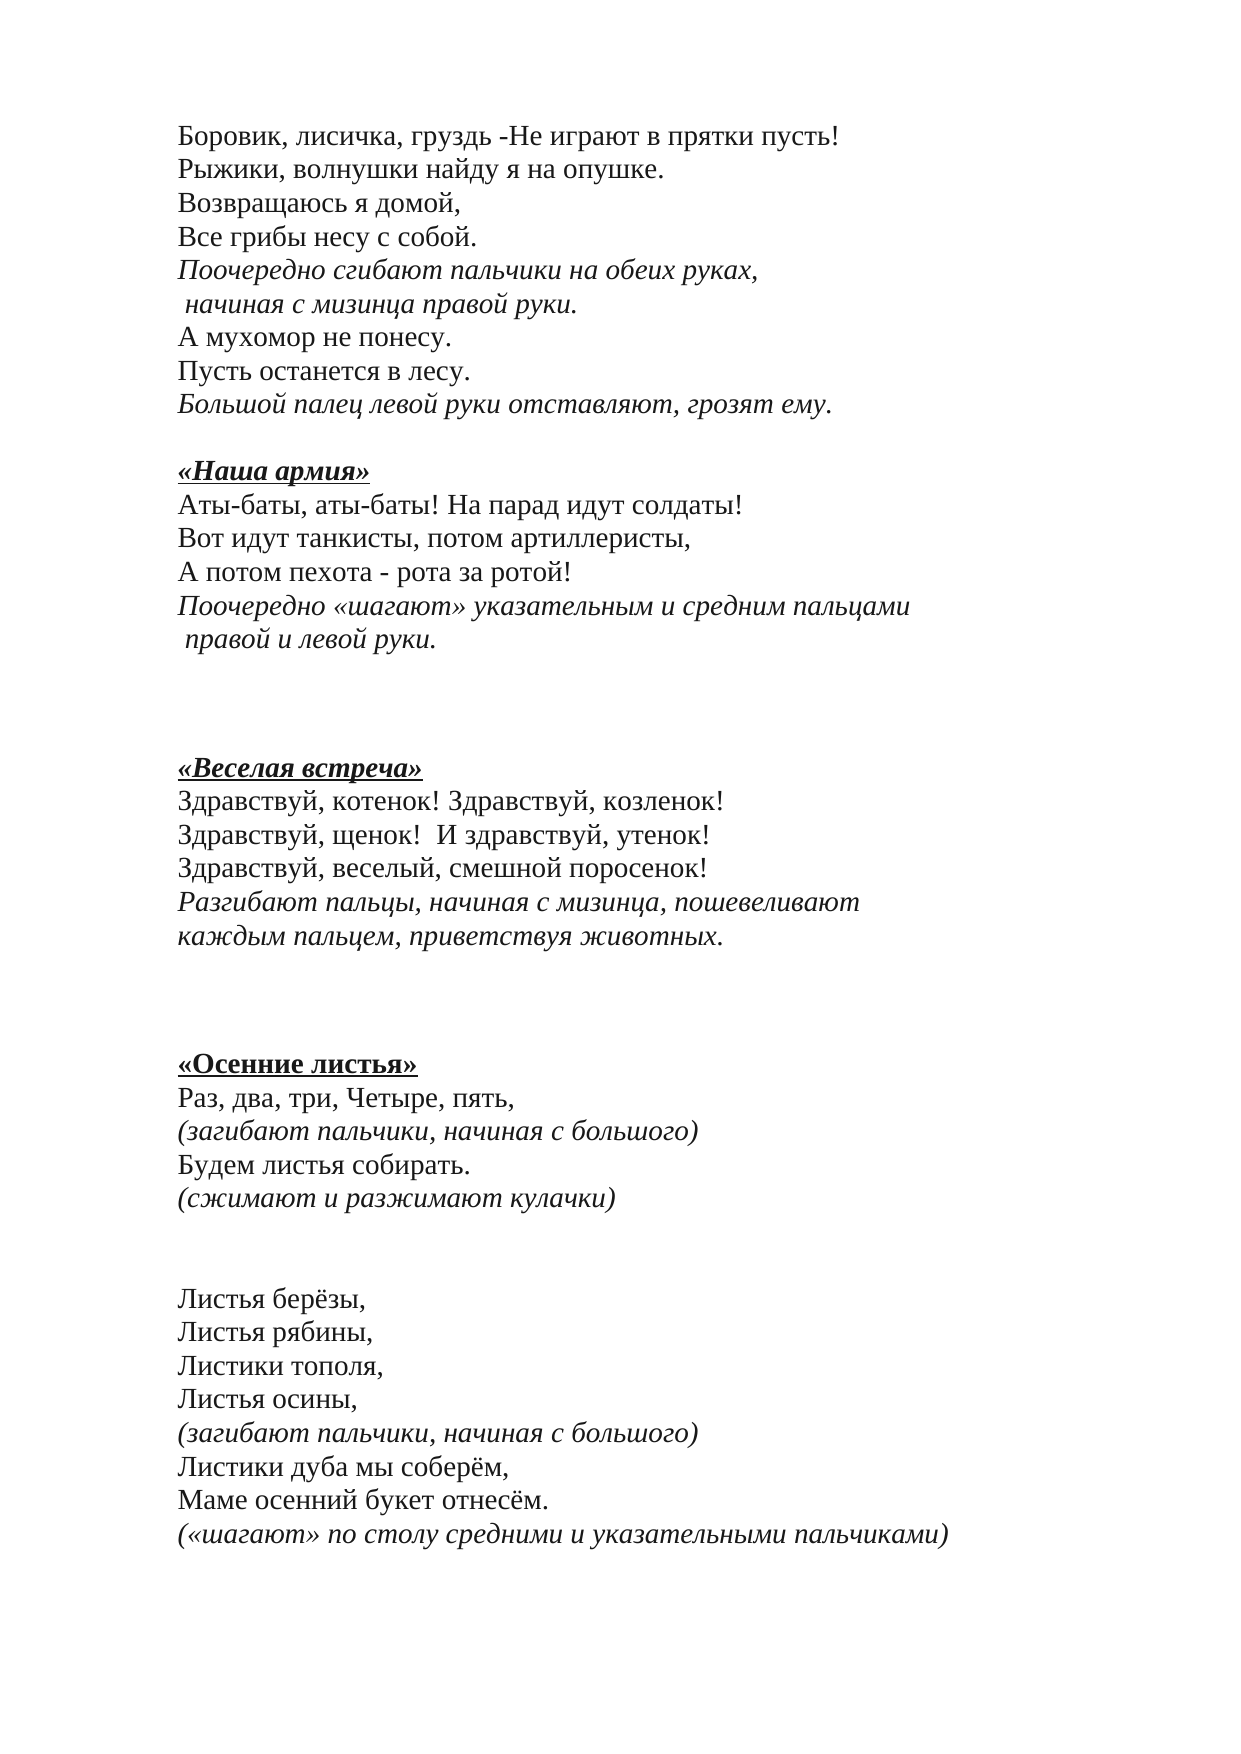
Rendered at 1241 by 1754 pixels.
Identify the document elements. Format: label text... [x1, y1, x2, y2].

text Маме осенний букет отнесём. [177, 1482, 1152, 1516]
text (загибают пальчики, начиная с большого) [177, 1113, 1152, 1147]
text (сжимают и разжимают кулачки) [177, 1180, 1152, 1214]
text («шагают» по столу средними и указательными пальчиками) [177, 1516, 1152, 1549]
text Раз, два, три, Четыре, пять, [177, 1080, 1152, 1113]
text (загибают пальчики, начиная с большого) [177, 1415, 1152, 1449]
text Листья берёзы, [177, 1281, 1152, 1314]
text Листики дуба мы соберём, [177, 1449, 1152, 1482]
text правой и левой руки. [177, 621, 1152, 716]
text «Наша армия» Аты-баты, аты-баты! На парад идут солдаты! Вот идут танкисты, потом артиллеристы, А потом пехота - рота за ротой! Поочередно «шагают» указательным и средним пальцами [177, 453, 1152, 621]
text Большой палец левой руки отставляют, грозят ему. [177, 386, 1152, 420]
text начиная с мизинца правой руки. А мухомор не понесу. Пусть останется в лесу. [177, 286, 1152, 386]
text Будем листья собирать. [177, 1147, 1152, 1180]
text Листья рябины, [177, 1314, 1152, 1348]
text «Веселая встреча» Здравствуй, котенок! Здравствуй, козленок! Здравствуй, щенок! И здравствуй, утенок! Здравствуй, веселый, смешной поросенок! Разгибают пальцы, начиная с мизинца, пошевеливают [177, 750, 1152, 918]
text «Осенние листья» [177, 1046, 1152, 1080]
text Листья осины, [177, 1382, 1152, 1415]
text каждым пальцем, приветствуя животных. [177, 918, 1152, 1013]
text Листики тополя, [177, 1348, 1152, 1382]
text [177, 118, 1152, 286]
